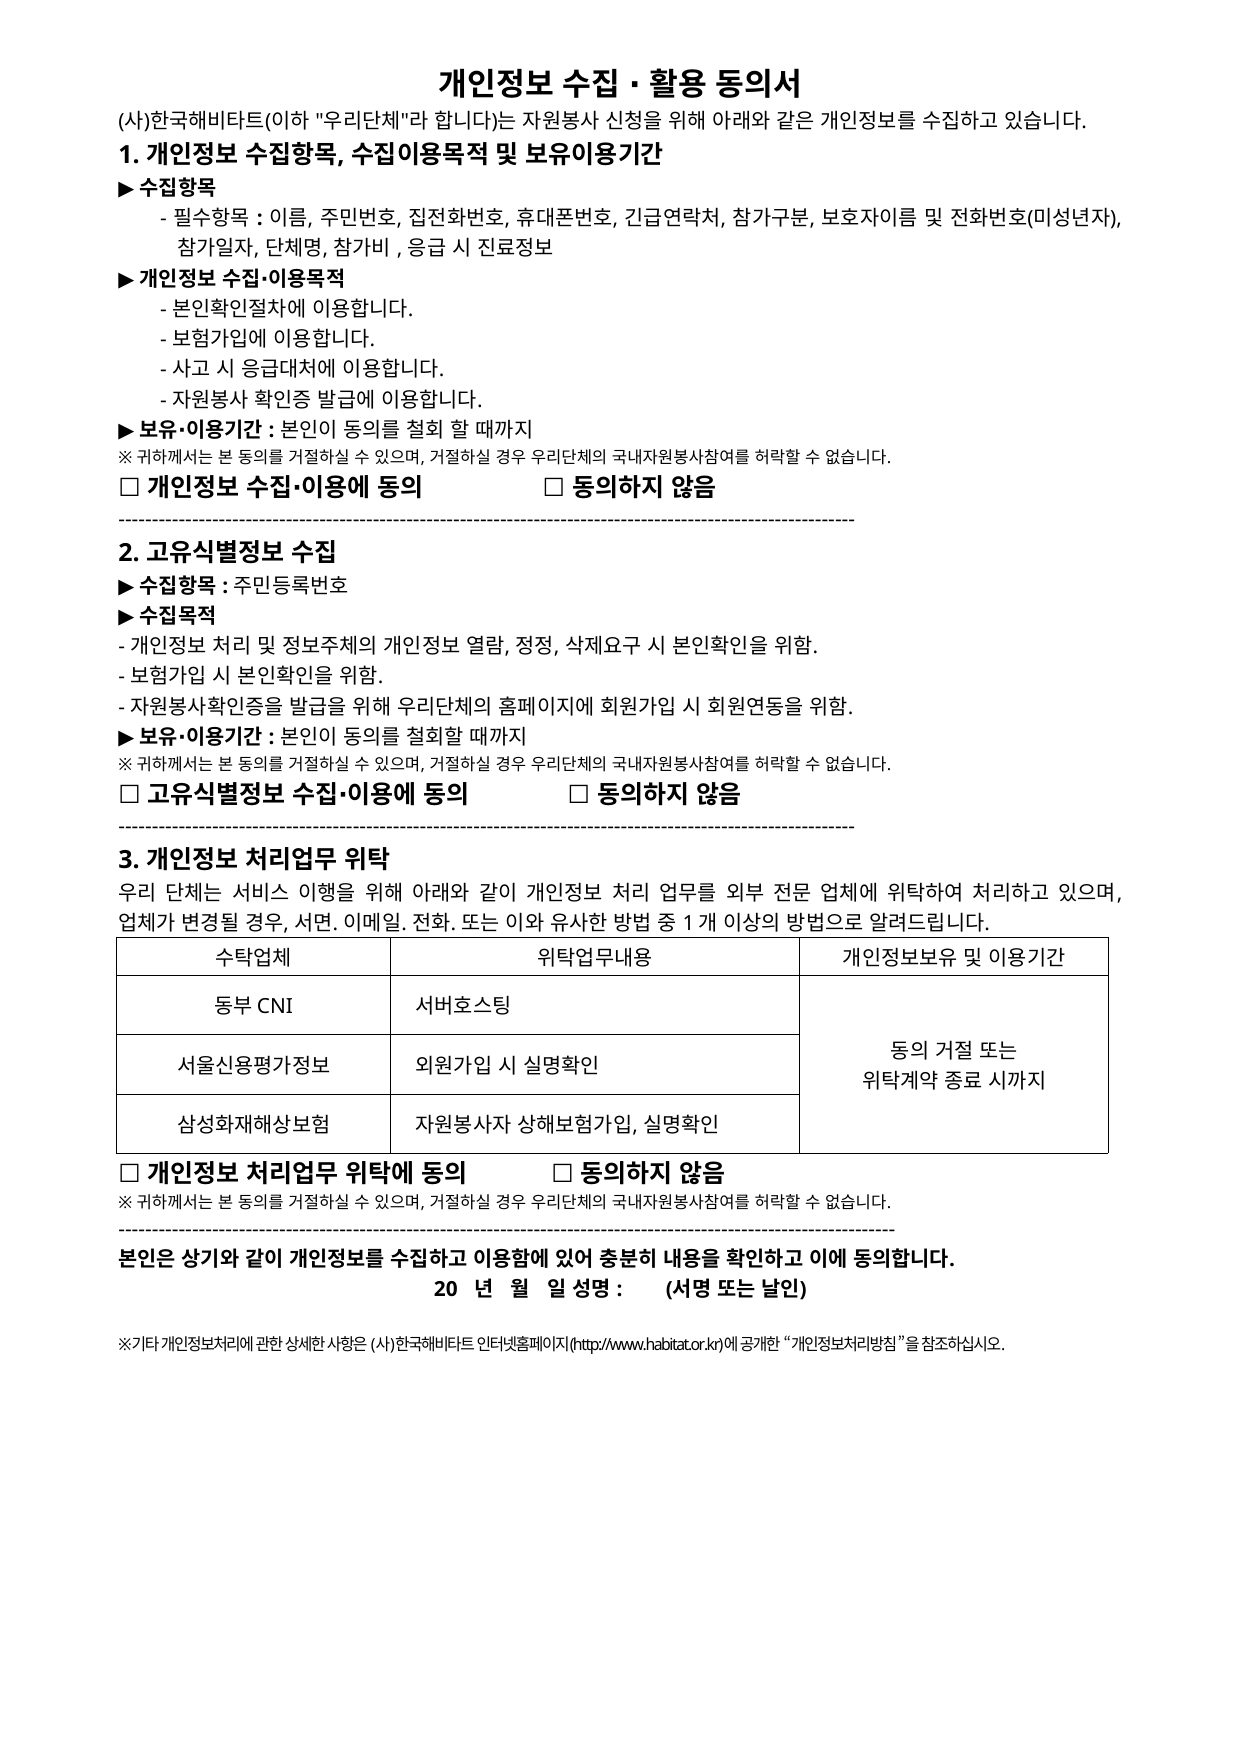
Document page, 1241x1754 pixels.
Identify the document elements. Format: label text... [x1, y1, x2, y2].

text ▶ 개인정보 수집∙이용목적 [118, 262, 1122, 292]
text - 보험가입에 이용합니다. [118, 322, 1122, 353]
text -------------------------------------------------------------------------------------------------------------- [118, 504, 1122, 533]
table_cell 서버호스팅 [391, 976, 799, 1034]
table_cell 외원가입 시 실명확인 [391, 1035, 799, 1093]
table_cell 동부CNI [117, 976, 390, 1034]
table_cell 자원봉사자 상해보험가입, 실명확인 [391, 1095, 799, 1153]
text 본인은 상기와 같이 개인정보를 수집하고 이용함에 있어 충분히 내용을 확인하고 이에 동의합니다. [118, 1242, 1122, 1272]
text - 개인정보 처리 및 정보주체의 개인정보 열람, 정정, 삭제요구 시 본인확인을 위함. [118, 629, 1122, 660]
table_header 개인정보보유 및 이용기간 [800, 938, 1108, 975]
text 개인정보 수집∙이용에 동의 동의하지 않음 [118, 468, 1122, 504]
text ▶ 수집목적 [118, 599, 1122, 629]
text - 본인확인절차에 이용합니다. [118, 292, 1122, 322]
table_cell 서울신용평가정보 [117, 1035, 390, 1093]
text (사)한국해비타트(이하 "우리단체"라 합니다)는 자원봉사 신청을 위해 아래와 같은 개인정보를 수집하고 있습니다. [118, 104, 1122, 134]
text 20 년 월 일 성명 : (서명 또는 날인) [118, 1272, 1122, 1303]
text - 보험가입 시 본인확인을 위함. [118, 660, 1122, 690]
table_cell 동의 거절 또는 위탁계약 종료 시까지 [800, 976, 1108, 1153]
text ▶ 수집항목 : 주민등록번호 [118, 569, 1122, 599]
text ※ 귀하께서는 본 동의를 거절하실 수 있으며, 거절하실 경우 우리단체의 국내자원봉사참여를 허락할 수 없습니다. [118, 444, 1122, 468]
text 2. 고유식별정보 수집 [118, 533, 1122, 569]
text - 자원봉사확인증을 발급을 위해 우리단체의 홈페이지에 회원가입 시 회원연동을 위함. [118, 690, 1122, 720]
text - 필수항목 : 이름, 주민번호, 집전화번호, 휴대폰번호, 긴급연락처, 참가구분, 보호자이름 및 전화번호(미성년자), 참가일자, 단체명, 참가비 , 응급 시 진료정보 [160, 201, 1122, 262]
text ※기타 개인정보처리에 관한 상세한 사항은 (사)한국해비타트 인터넷홈페이지(http://www.habitat.or.kr)에 공개한 “개인정보처리방침”을 참조하십시오. [118, 1331, 1122, 1355]
text ▶ 보유∙이용기간 : 본인이 동의를 철회할 때까지 [118, 720, 1122, 751]
text 고유식별정보 수집∙이용에 동의 동의하지 않음 [118, 775, 1122, 811]
table_cell 삼성화재해상보험 [117, 1095, 390, 1153]
text 개인정보 처리업무 위탁에 동의 동의하지 않음 [118, 1153, 1122, 1189]
text 우리 단체는 서비스 이행을 위해 아래와 같이 개인정보 처리 업무를 외부 전문 업체에 위탁하여 처리하고 있으며, 업체가 변경될 경우, 서면. 이메일. 전화. 또는 이와 유사한 방법 중 1개 이상의 방법으로 알려드립니다. [118, 876, 1122, 937]
text ▶ 수집항목 [118, 171, 1122, 201]
text ▶ 보유∙이용기간 : 본인이 동의를 철회 할 때까지 [118, 413, 1122, 444]
text -------------------------------------------------------------------------------------------------------------- [118, 811, 1122, 840]
table_header 위탁업무내용 [391, 938, 799, 975]
text ※ 귀하께서는 본 동의를 거절하실 수 있으며, 거절하실 경우 우리단체의 국내자원봉사참여를 허락할 수 없습니다. [118, 751, 1122, 775]
text -------------------------------------------------------------------------------------------------------------------- [118, 1214, 1122, 1242]
text ※ 귀하께서는 본 동의를 거절하실 수 있으며, 거절하실 경우 우리단체의 국내자원봉사참여를 허락할 수 없습니다. [118, 1189, 1122, 1214]
text 개인정보 수집 ∙ 활용 동의서 [118, 59, 1122, 104]
text - 자원봉사 확인증 발급에 이용합니다. [118, 383, 1122, 413]
table_header 수탁업체 [117, 938, 390, 975]
text 3. 개인정보 처리업무 위탁 [118, 840, 1122, 876]
text - 사고 시 응급대처에 이용합니다. [118, 353, 1122, 383]
text 1. 개인정보 수집항목, 수집이용목적 및 보유이용기간 [118, 134, 1122, 171]
